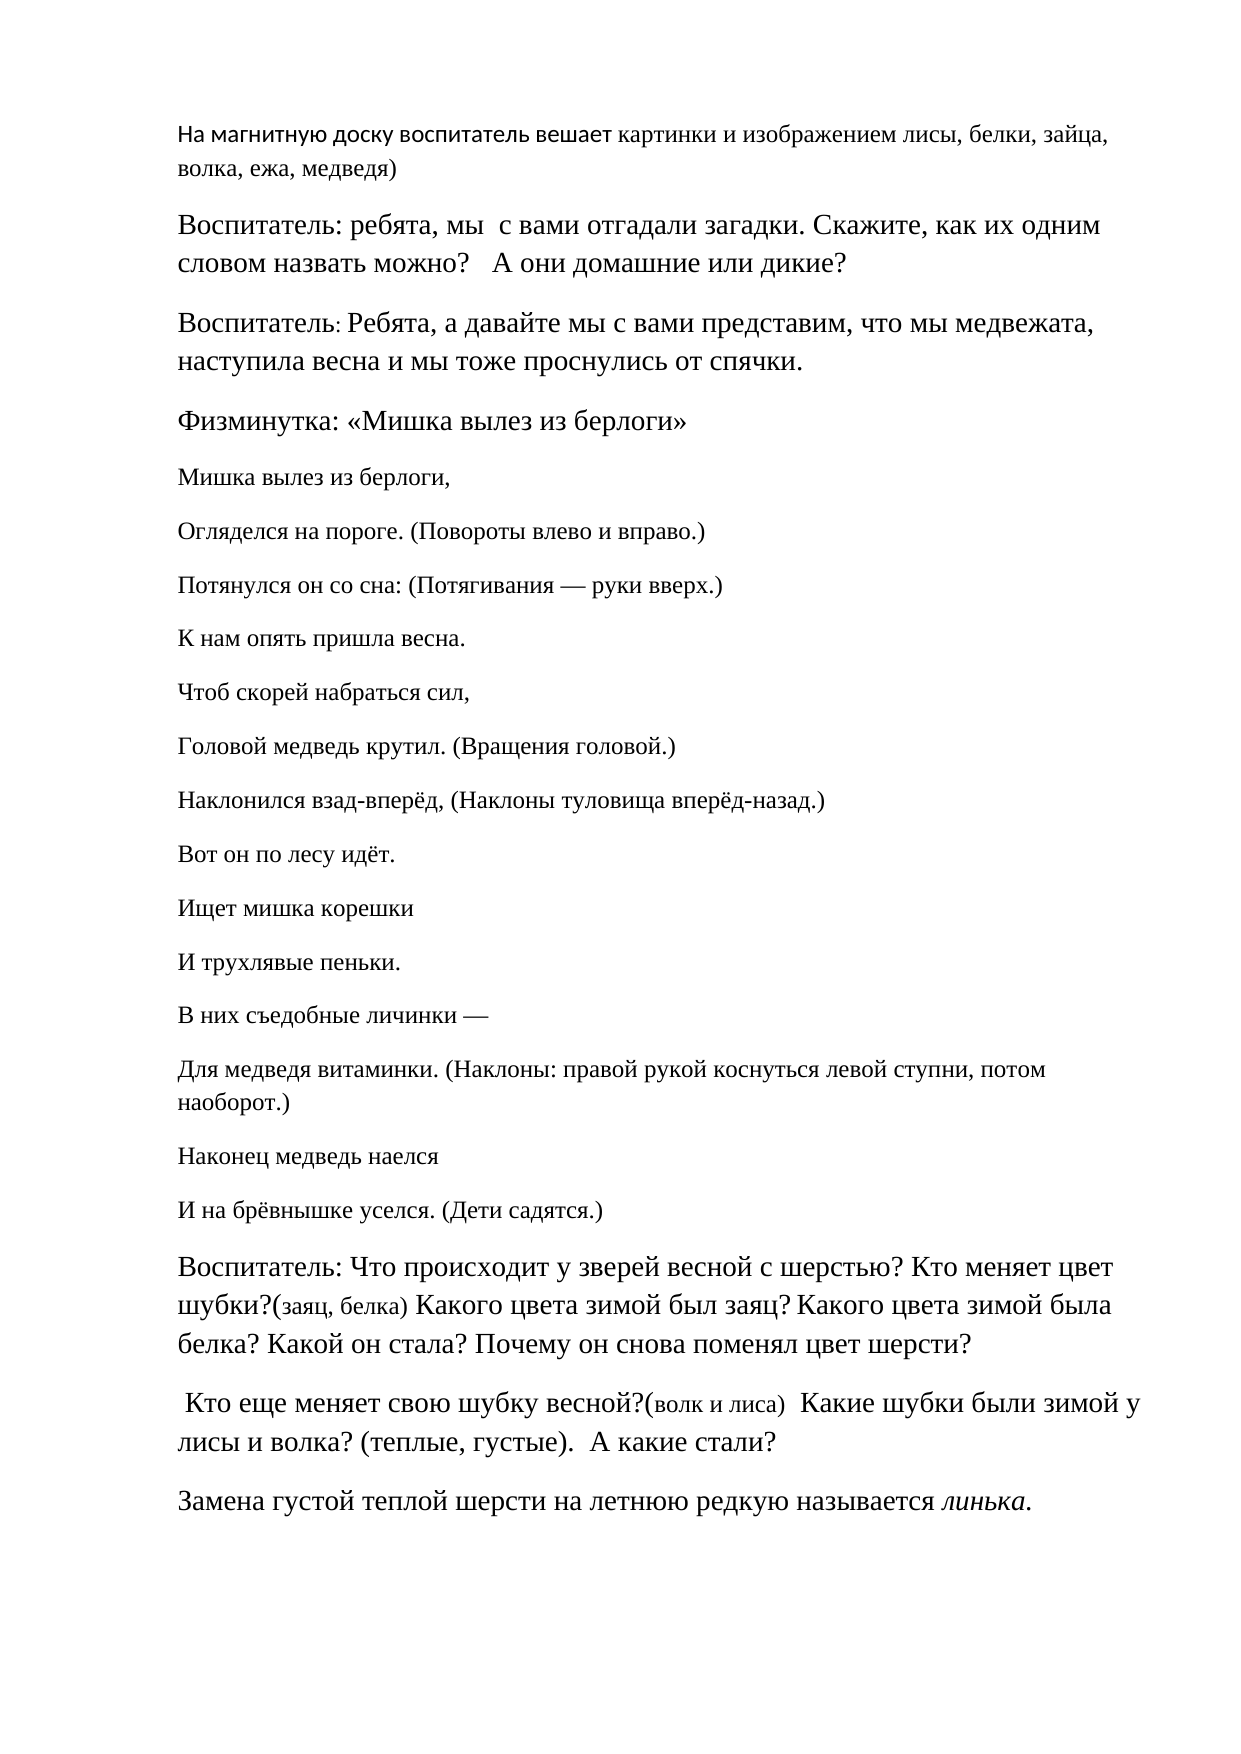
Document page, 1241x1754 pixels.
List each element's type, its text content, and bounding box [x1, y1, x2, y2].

text И трухлявые пеньки. [177, 947, 1152, 975]
text Наклонился взад-вперёд, (Наклоны туловища вперёд-назад.) [177, 785, 1152, 814]
text Воспитатель: Ребята, а давайте мы с вами представим, что мы медвежата, наступила весна и мы тоже проснулись от спячки. [177, 305, 1152, 377]
text Мишка вылез из берлоги, [177, 462, 1152, 491]
text Замена густой теплой шерсти на летнюю редкую называется линька. [177, 1483, 1152, 1517]
text Наконец медведь наелся [177, 1141, 1152, 1170]
text Для медведя витаминки. (Наклоны: правой рукой коснуться левой ступни, потом наоборот.) [177, 1054, 1152, 1116]
text Чтоб скорей набраться сил, [177, 677, 1152, 706]
text Вот он по лесу идёт. [177, 839, 1152, 868]
text Кто еще меняет свою шубку весной?(волк и лиса) Какие шубки были зимой у лисы и волка? (теплые, густые). А какие стали? [177, 1385, 1152, 1457]
text Огляделся на пороге. (Повороты влево и вправо.) [177, 516, 1152, 544]
text Воспитатель: ребята, мы с вами отгадали загадки. Скажите, как их одним словом назвать можно? А они домашние или дикие? [177, 207, 1152, 279]
text Головой медведь крутил. (Вращения головой.) [177, 731, 1152, 760]
text На магнитную доску воспитатель вешает картинки и изображением лисы, белки, зайца, волка, ежа, медведя) [177, 118, 1152, 182]
text К нам опять пришла весна. [177, 623, 1152, 652]
text Воспитатель: Что происходит у зверей весной с шерстью? Кто меняет цвет шубки?(заяц, белка) Какого цвета зимой был заяц? Какого цвета зимой была белка? Какой он стала? Почему он снова поменял цвет шерсти? [177, 1249, 1152, 1359]
text Ищет мишка корешки [177, 893, 1152, 922]
text Физминутка: «Мишка вылез из берлоги» [177, 403, 1152, 436]
text И на брёвнышке уселся. (Дети садятся.) [177, 1195, 1152, 1224]
text Потянулся он со сна: (Потягивания — руки вверх.) [177, 570, 1152, 598]
text В них съедобные личинки — [177, 1001, 1152, 1029]
